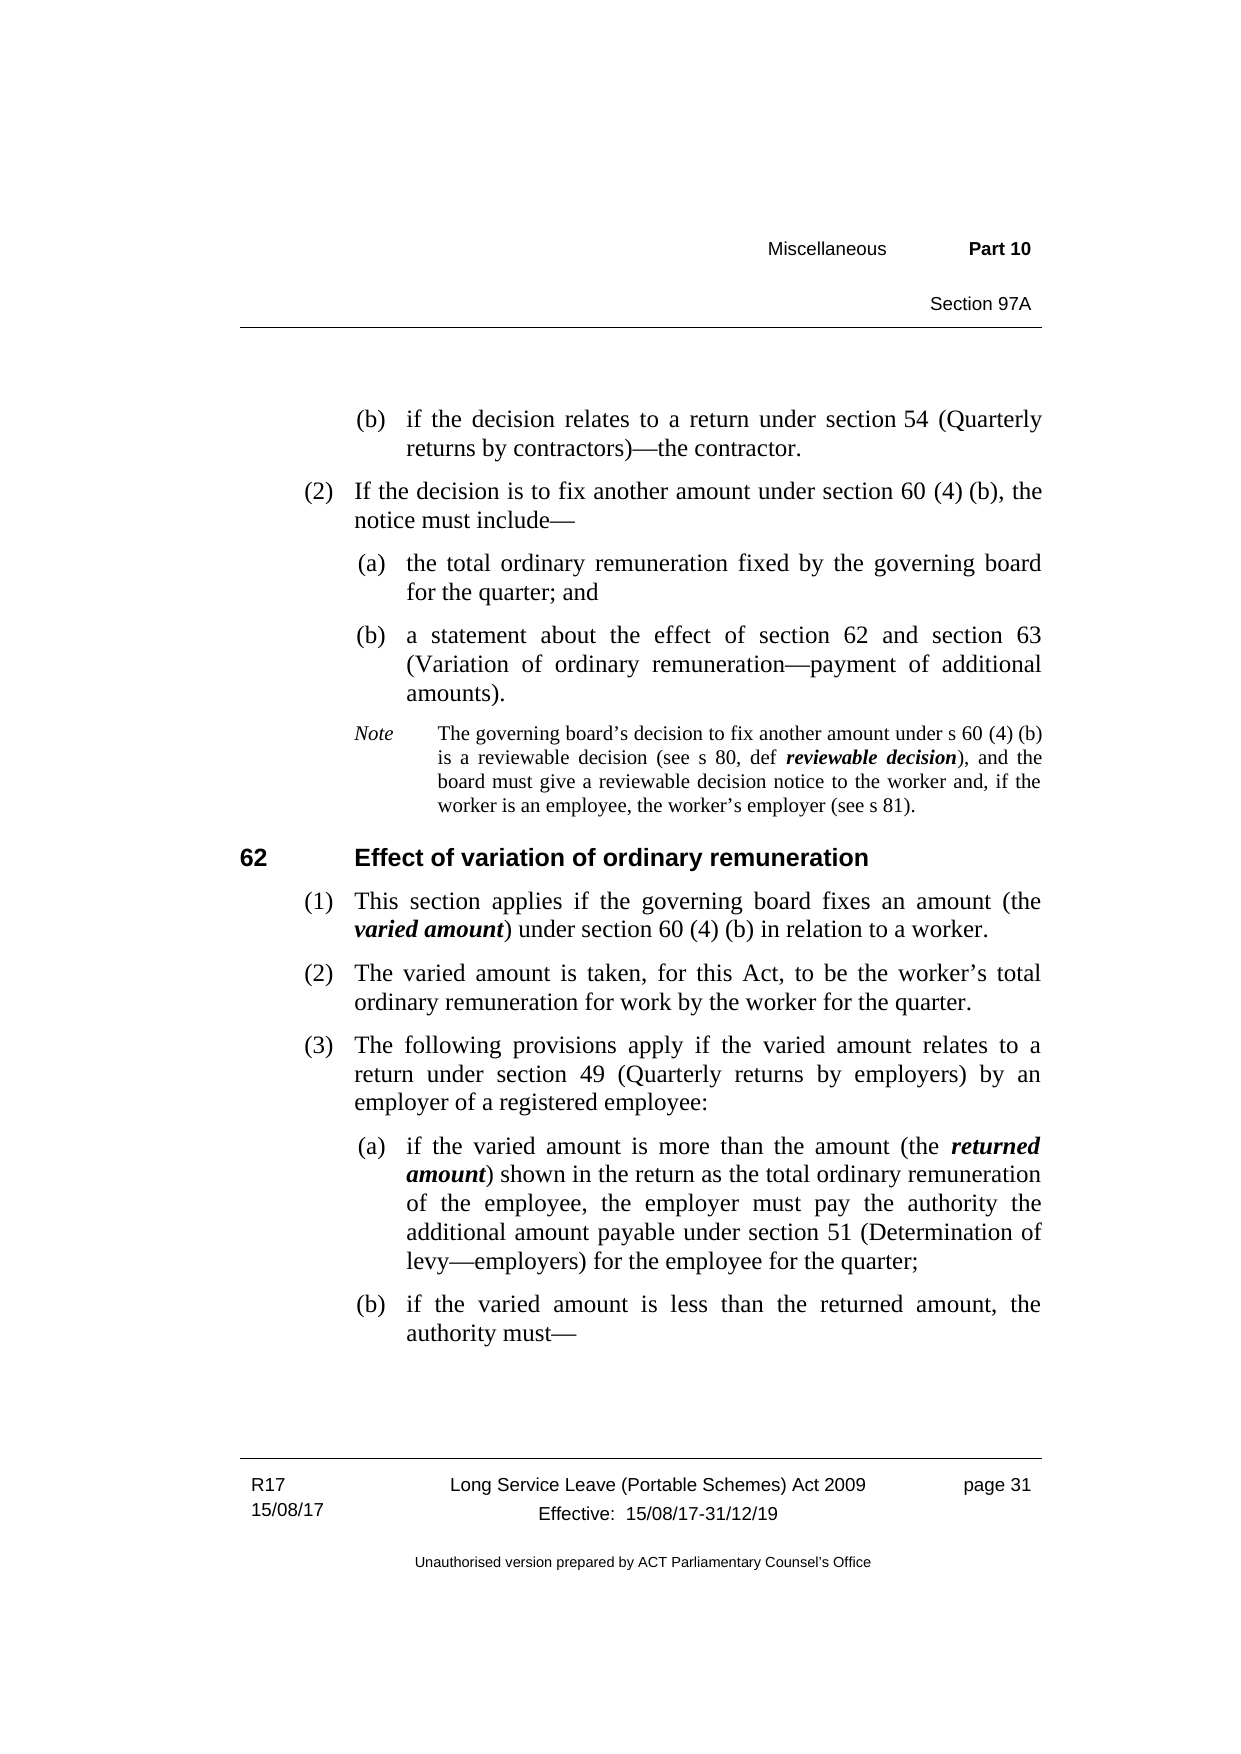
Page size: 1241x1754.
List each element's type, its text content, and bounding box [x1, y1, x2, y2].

text Note The governing board’s decision to fix another amount under s 60 (4) (b) is a reviewable decision (see s 80, def reviewable decision), and the board must give a reviewable decision notice to the worker and, if the worker is an employee, the worker’s employer (see s 81). [354, 721, 1042, 817]
text (b) a statement about the effect of section 62 and section 63 (Variation of ordinary remuneration—payment of additional amounts). [239, 620, 1042, 707]
text (2) If the decision is to fix another amount under section 60 (4) (b), the notice must include— [239, 476, 1042, 534]
text (3) The following provisions apply if the varied amount relates to a return under section 49 (Quarterly returns by employers) by an employer of a registered employee: [239, 1030, 1042, 1116]
text (b) if the decision relates to a return under section 54 (Quarterly returns by contractors)—the contractor. [239, 404, 1042, 462]
text (b) if the varied amount is less than the returned amount, the authority must— [239, 1289, 1042, 1347]
text (a) if the varied amount is more than the amount (the returned amount) shown in the return as the total ordinary remuneration of the employee, the employer must pay the authority the additional amount payable under section 51 (Determination of levy—employers) for the employee for the quarter; [239, 1131, 1042, 1274]
text (a) the total ordinary remuneration fixed by the governing board for the quarter; and [239, 548, 1042, 606]
text 62 Effect of variation of ordinary remuneration [239, 842, 1042, 871]
text (1) This section applies if the governing board fixes an amount (the varied amount) under section 60 (4) (b) in relation to a worker. [239, 886, 1042, 943]
text (2) The varied amount is taken, for this Act, to be the worker’s total ordinary remuneration for work by the worker for the quarter. [239, 958, 1042, 1015]
